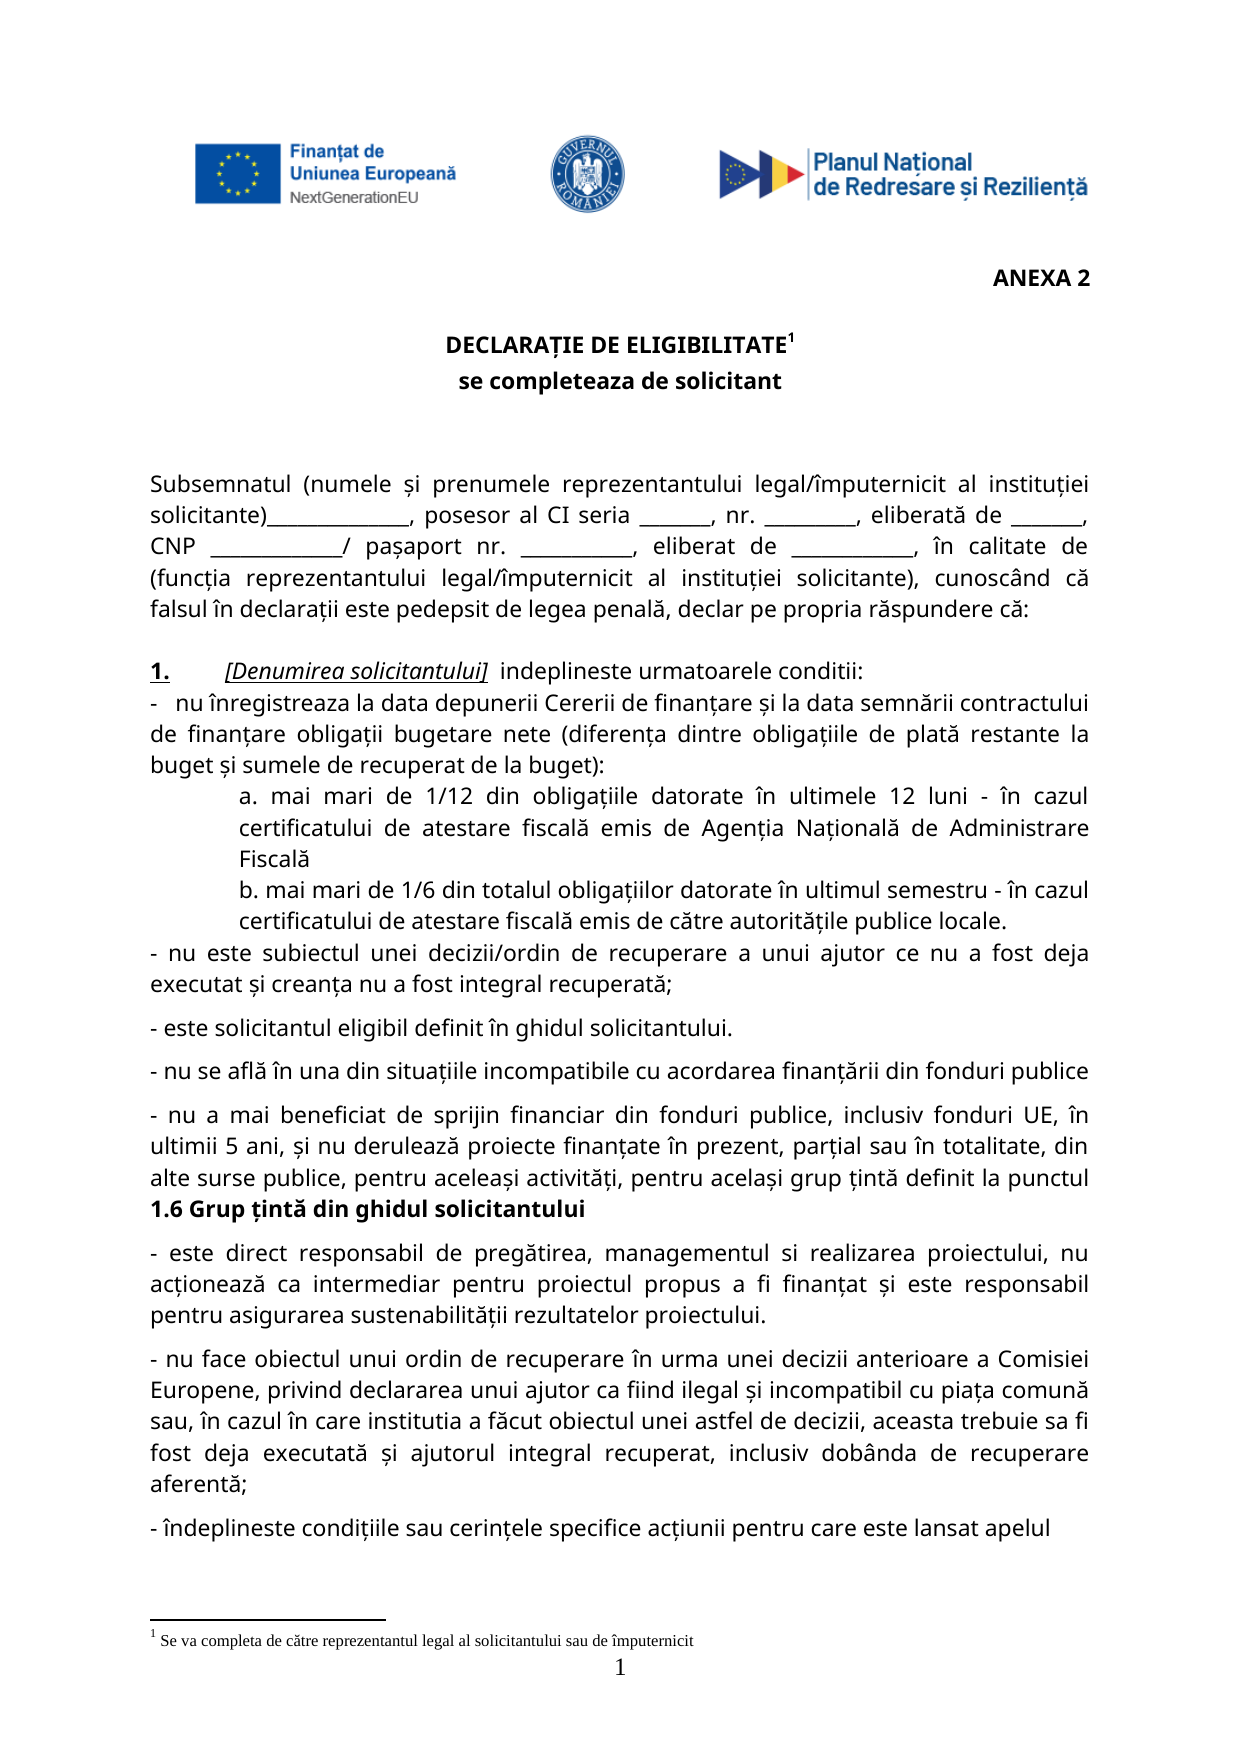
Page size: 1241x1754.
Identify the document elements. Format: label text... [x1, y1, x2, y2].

text - nu se află în una din situaţiile incompatibile cu acordarea finanţării din fonduri publice [150, 1055, 1090, 1087]
text - nu face obiectul unui ordin de recuperare în urma unei decizii anterioare a Comisiei Europene, privind declararea unui ajutor ca fiind ilegal şi incompatibil cu piaţa comună sau, în cazul în care institutia a făcut obiectul unei astfel de decizii, aceasta trebuie sa fi fost deja executată şi ajutorul integral recuperat, inclusiv dobânda de recuperare aferentă; [150, 1343, 1090, 1499]
text - îndeplineste condiţiile sau cerinţele specifice acţiunii pentru care este lansat apelul [150, 1512, 1090, 1543]
text - nu înregistreaza la data depunerii Cererii de finanţare şi la data semnării contractului de finanţare obligaţii bugetare nete (diferenţa dintre obligaţiile de plată restante la buget şi sumele de recuperat de la buget): [150, 687, 1090, 780]
text 1. [Denumirea solicitantului] indeplineste urmatoarele conditii: [150, 655, 1090, 687]
text DECLARAŢIE DE ELIGIBILITATE [150, 329, 1090, 360]
text - este direct responsabil de pregătirea, managementul si realizarea proiectului, nu acționează ca intermediar pentru proiectul propus a fi finanţat şi este responsabil pentru asigurarea sustenabilităţii rezultatelor proiectului. [150, 1237, 1090, 1330]
text b. mai mari de 1/6 din totalul obligaţiilor datorate în ultimul semestru - în cazul certificatului de atestare fiscală emis de către autorităţile publice locale. [239, 874, 1090, 937]
picture [150, 118, 1091, 231]
text se completeaza de solicitant [150, 365, 1090, 396]
text ANEXA 2 [150, 262, 1090, 293]
text - nu a mai beneficiat de sprijin financiar din fonduri publice, inclusiv fonduri UE, în ultimii 5 ani, și nu derulează proiecte finanţate în prezent, parţial sau în totalitate, din alte surse publice, pentru aceleaşi activităţi, pentru acelaşi grup ţintă definit la punctul 1.6 Grup țintă din ghidul solicitantului [150, 1099, 1090, 1224]
text Subsemnatul (numele şi prenumele reprezentantului legal/împuternicit al instituţiei solicitante)______________, posesor al CI seria _______, nr. _________, eliberată de _______, CNP _____________/ paşaport nr. ___________, eliberat de ____________, în calitate de (funcţia reprezentantului legal/împuternicit al instituţiei solicitante), cunoscând că falsul în declaraţii este pedepsit de legea penală, declar pe propria răspundere că: [150, 468, 1090, 624]
text - este solicitantul eligibil definit în ghidul solicitantului. [150, 1012, 1090, 1043]
text - nu este subiectul unei decizii/ordin de recuperare a unui ajutor ce nu a fost deja executat și creanța nu a fost integral recuperată; [150, 937, 1090, 999]
text a. mai mari de 1/12 din obligaţiile datorate în ultimele 12 luni - în cazul certificatului de atestare fiscală emis de Agenţia Naţională de Administrare Fiscală [239, 780, 1090, 874]
